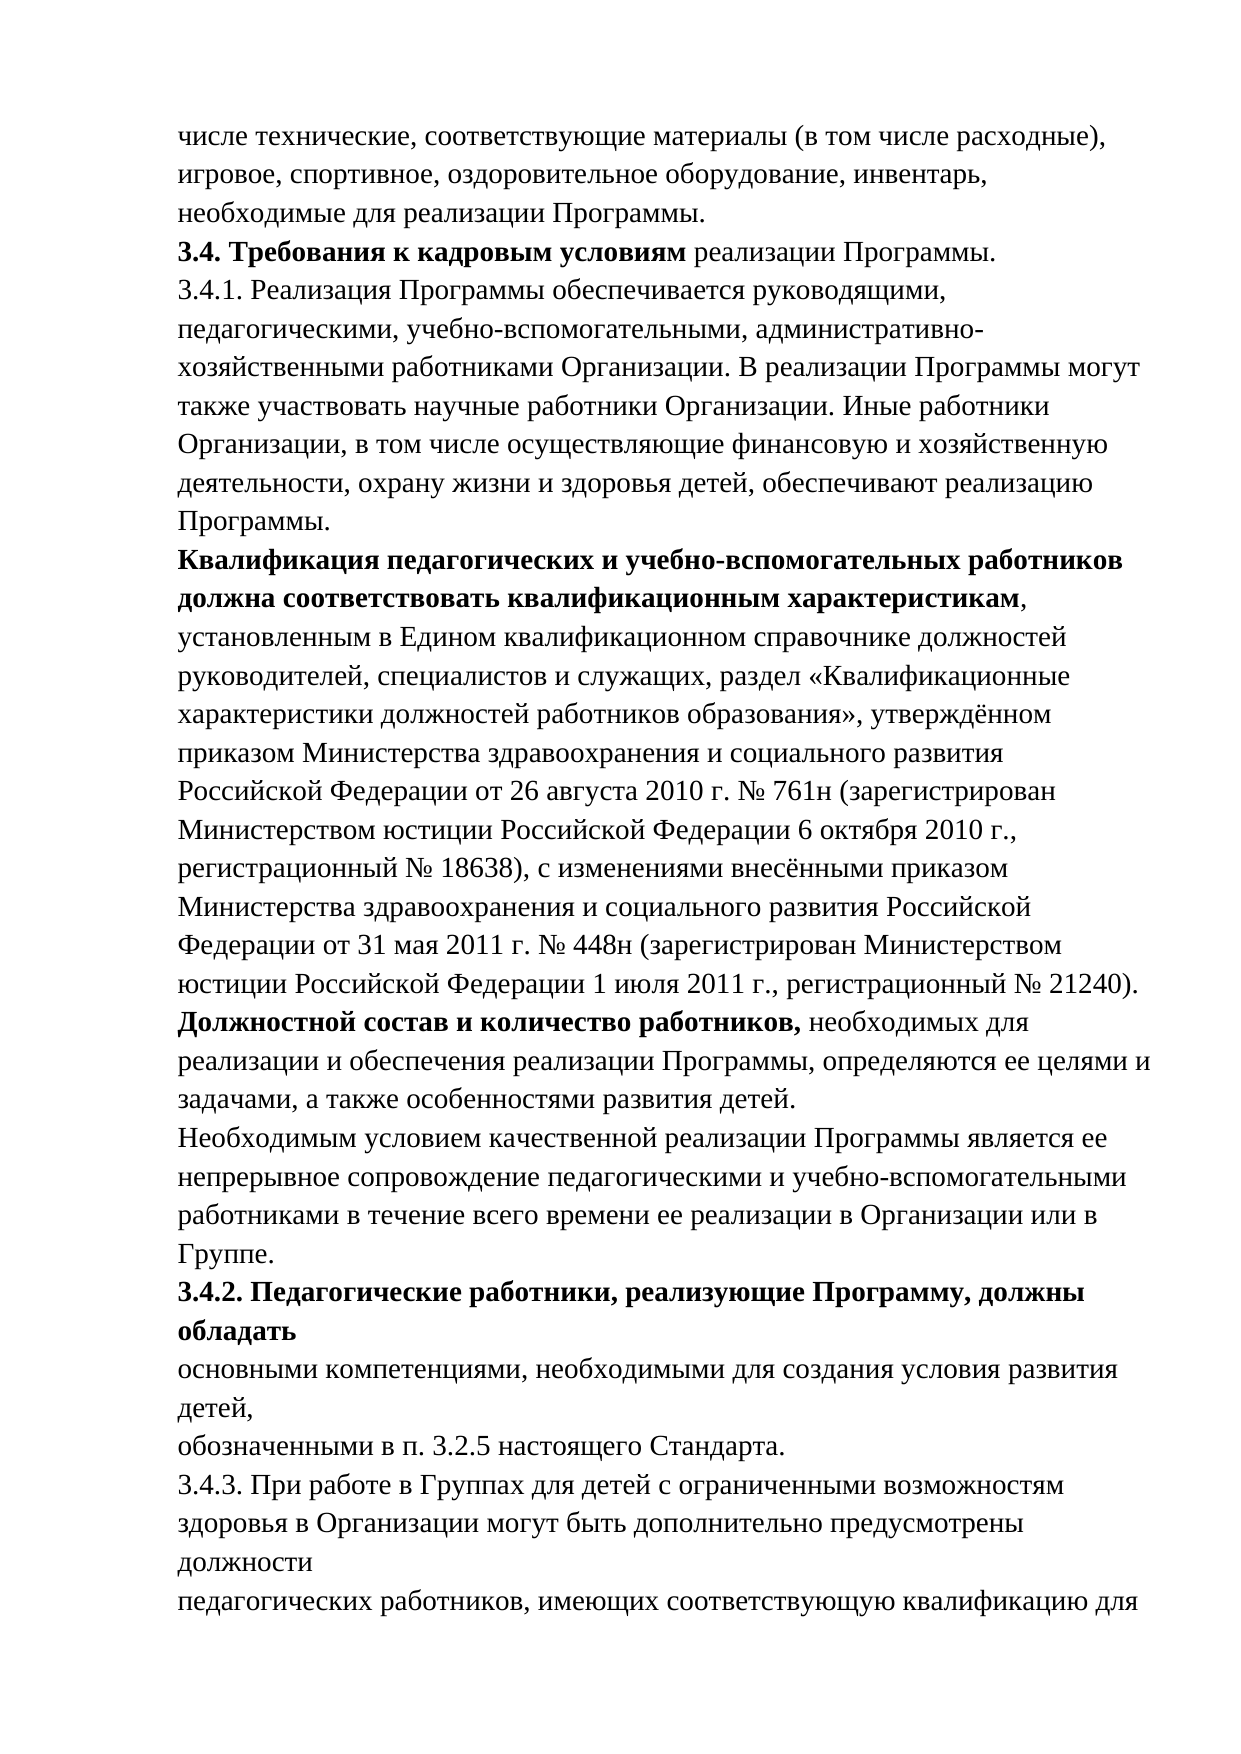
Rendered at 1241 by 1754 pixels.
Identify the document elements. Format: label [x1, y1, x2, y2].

text [177, 118, 1152, 1616]
